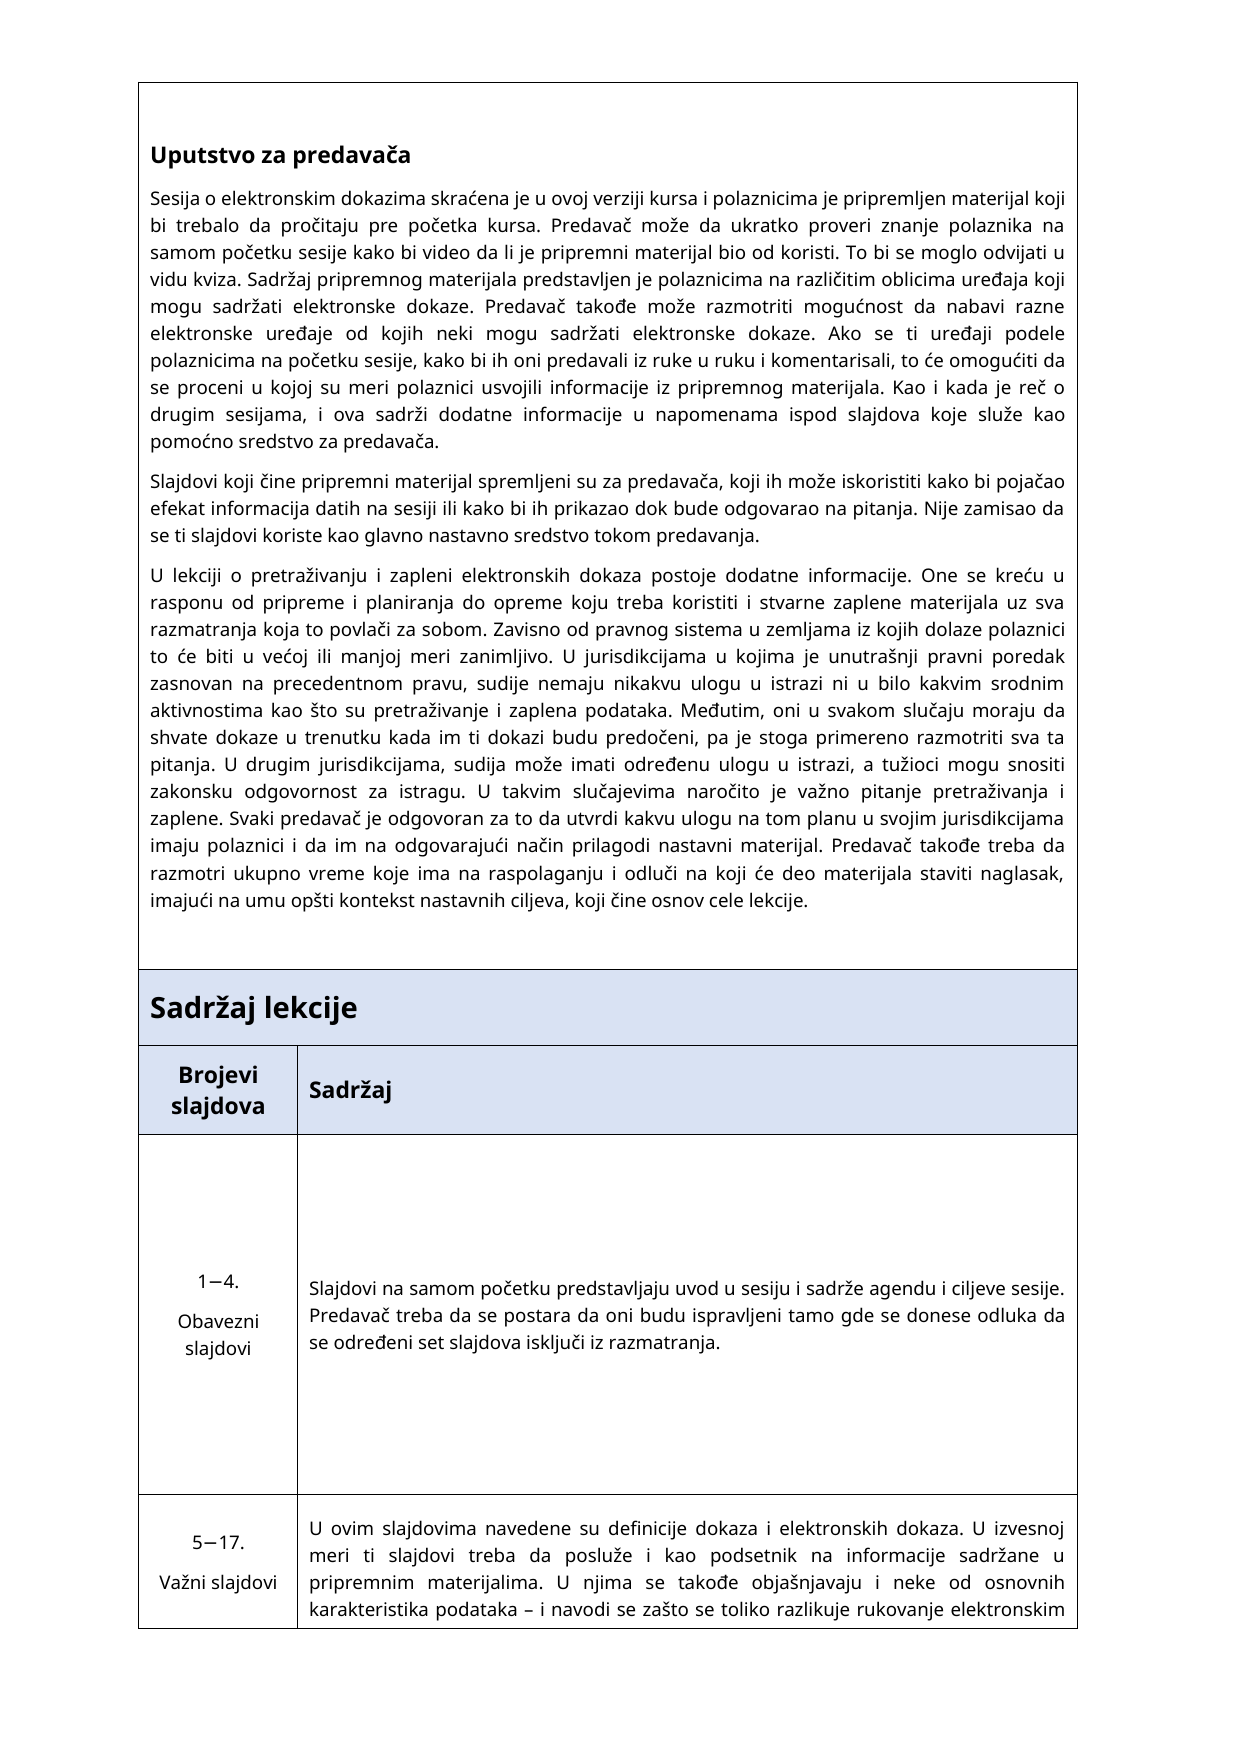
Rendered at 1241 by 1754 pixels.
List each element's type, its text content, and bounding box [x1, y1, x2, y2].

table_cell Slajdovi na samom početku predstavljaju uvod u sesiju i sadrže agendu i ciljeve sesije. Predavač treba da se postara da oni budu ispravljeni tamo gde se donese odluka da se određeni set slajdova isključi iz razmatranja. [298, 1135, 1077, 1493]
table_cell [139, 1495, 297, 1628]
table_cell Uputstvo za predavača Sesija o elektronskim dokazima skraćena je u ovoj verziji kursa i polaznicima je pripremljen materijal koji bi trebalo da pročitaju pre početka kursa. Predavač može da ukratko proveri znanje polaznika na samom početku sesije kako bi video da li je pripremni materijal bio od koristi. To bi se moglo odvijati u vidu kviza. Sadržaj pripremnog materijala predstavljen je polaznicima na različitim oblicima uređaja koji mogu sadržati elektronske dokaze. Predavač takođe može razmotriti mogućnost da nabavi razne elektronske uređaje od kojih neki mogu sadržati elektronske dokaze. Ako se ti uređaji podele polaznicima na početku sesije, kako bi ih oni predavali iz ruke u ruku i komentarisali, to će omogućiti da se proceni u kojoj su meri polaznici usvojili informacije iz pripremnog materijala. Kao i kada je reč o drugim sesijama, i ova sadrži dodatne informacije u napomenama ispod slajdova koje služe kao pomoćno sredstvo za predavača. Slajdovi koji čine pripremni materijal spremljeni su za predavača, koji ih može iskoristiti kako bi pojačao efekat informacija datih na sesiji ili kako bi ih prikazao dok bude odgovarao na pitanja. Nije zamisao da se ti slajdovi koriste kao glavno nastavno sredstvo tokom predavanja. U lekciji o pretraživanju i zapleni elektronskih dokaza postoje dodatne informacije. One se kreću u rasponu od pripreme i planiranja do opreme koju treba koristiti i stvarne zaplene materijala uz sva razmatranja koja to povlači za sobom. Zavisno od pravnog sistema u zemljama iz kojih dolaze polaznici to će biti u većoj ili manjoj meri zanimljivo. U jurisdikcijama u kojima je unutrašnji pravni poredak zasnovan na precedentnom pravu, sudije nemaju nikakvu ulogu u istrazi ni u bilo kakvim srodnim aktivnostima kao što su pretraživanje i zaplena podataka. Međutim, oni u svakom slučaju moraju da shvate dokaze u trenutku kada im ti dokazi budu predočeni, pa je stoga primereno razmotriti sva ta pitanja. U drugim jurisdikcijama, sudija može imati određenu ulogu u istrazi, a tužioci mogu snositi zakonsku odgovornost za istragu. U takvim slučajevima naročito je važno pitanje pretraživanja i zaplene. Svaki predavač je odgovoran za to da utvrdi kakvu ulogu na tom planu u svojim jurisdikcijama imaju polaznici i da im na odgovarajući način prilagodi nastavni materijal. Predavač takođe treba da razmotri ukupno vreme koje ima na raspolaganju i odluči na koji će deo materijala staviti naglasak, imajući na umu opšti kontekst nastavnih ciljeva, koji čine osnov cele lekcije. [139, 83, 1077, 969]
table_cell Sadržaj [298, 1046, 1077, 1134]
table_cell Sadržaj lekcije [139, 970, 1077, 1045]
table_cell Brojevi slajdova [139, 1046, 297, 1134]
table_cell 1−4. Obavezni slajdovi [139, 1135, 297, 1493]
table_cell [298, 1495, 1077, 1628]
